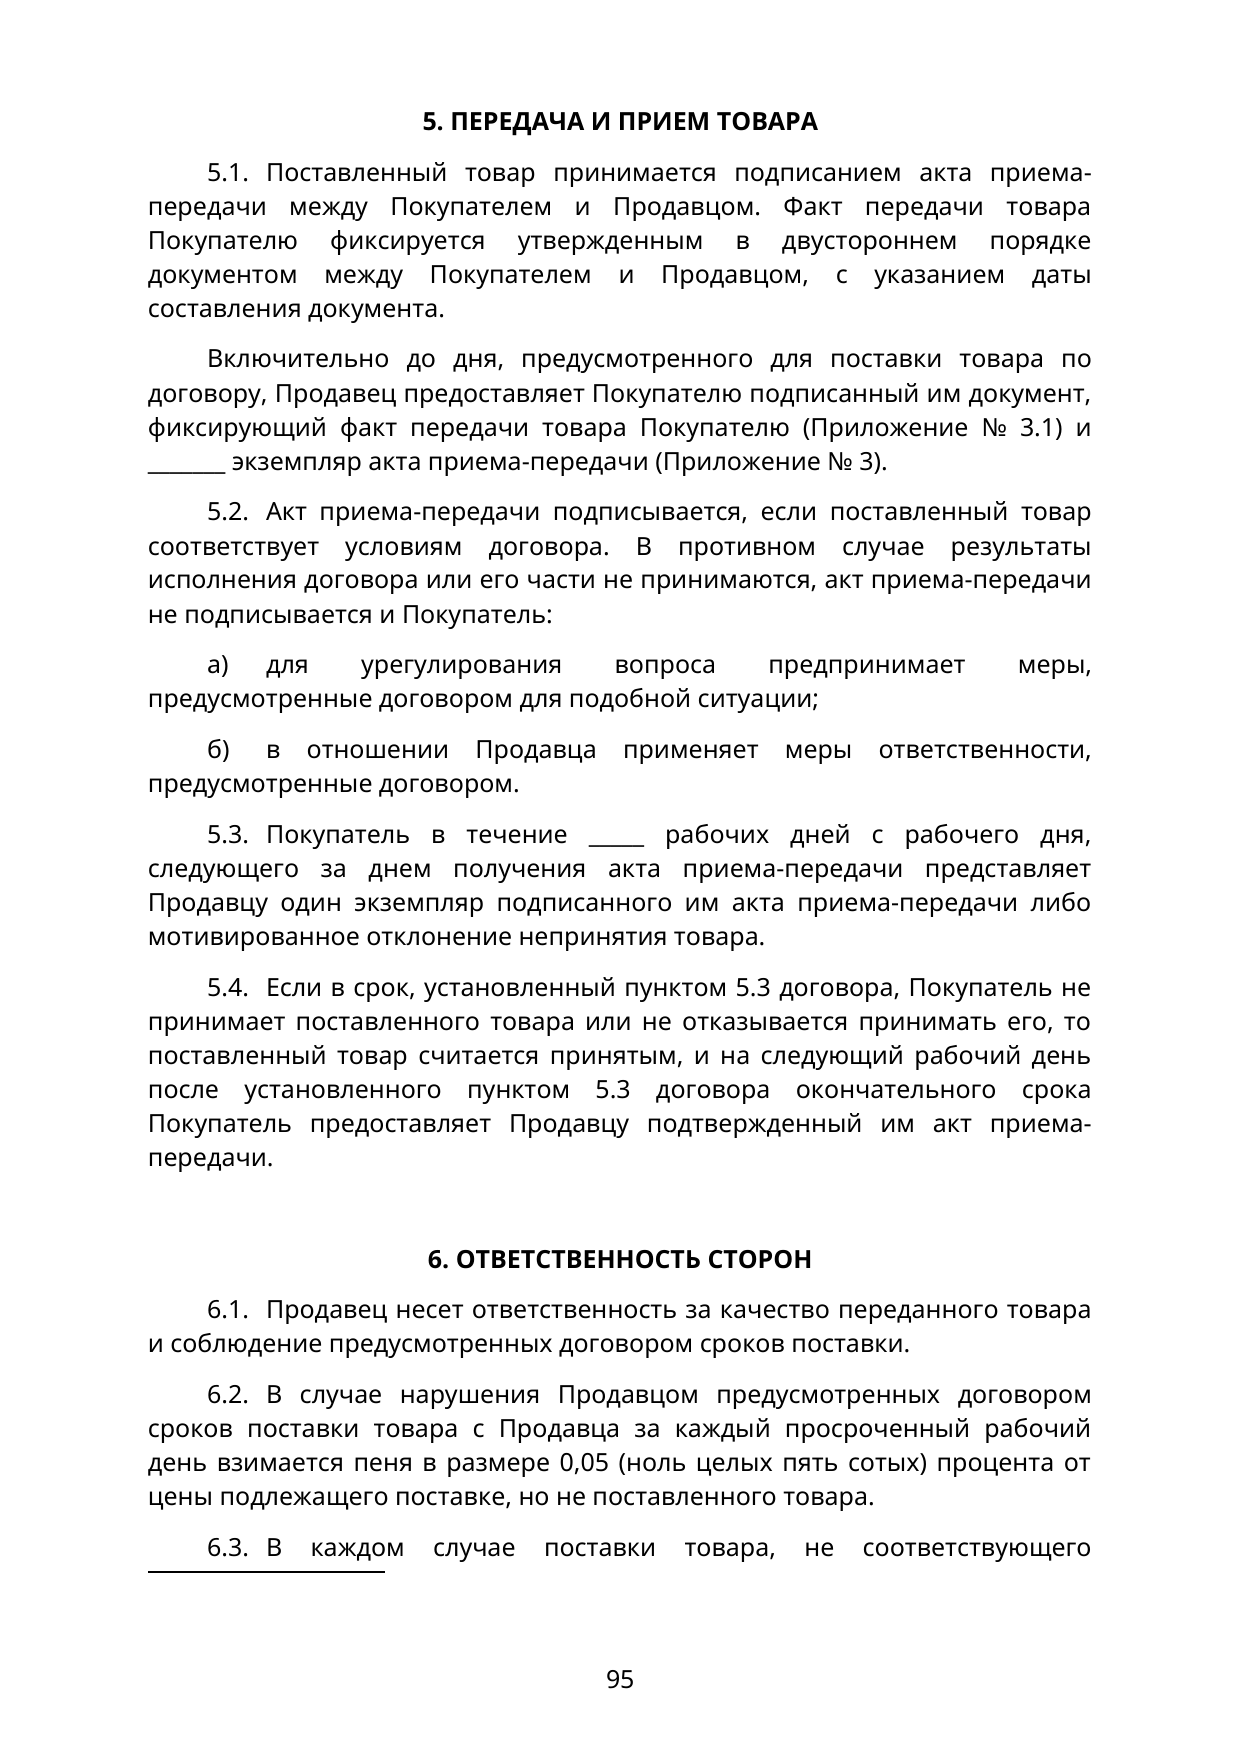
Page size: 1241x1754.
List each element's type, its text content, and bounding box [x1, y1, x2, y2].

text а) для урегулирования вопроса предпринимает меры, предусмотренные договором для подобной ситуации; [148, 647, 1092, 715]
text 5.3. Покупатель в течение _____ рабочих дней с рабочего дня, следующего за днем получения акта приема-передачи представляет Продавцу один экземпляр подписанного им акта приема-передачи либо мотивированное отклонение непринятия товара. [148, 817, 1092, 953]
text 6.2. В случае нарушения Продавцом предусмотренных договором сроков поставки товара с Продавца за каждый просроченный рабочий день взимается пеня в размере 0,05 (ноль целых пять сотых) процента от цены подлежащего поставке, но не поставленного товара. [148, 1377, 1092, 1513]
text 5.1. Поставленный товар принимается подписанием акта приема-передачи между Покупателем и Продавцом. Факт передачи товара Покупателю фиксируется утвержденным в двустороннем порядке документом между Покупателем и Продавцом, с указанием даты составления документа. [148, 154, 1092, 324]
text 5. ПЕРЕДАЧА И ПРИЕМ ТОВАРА [148, 103, 1092, 137]
text 6. ОТВЕТСТВЕННОСТЬ СТОРОН [148, 1241, 1092, 1275]
text 5.4. Если в срок, установленный пунктом 5.3 договора, Покупатель не принимает поставленного товара или не отказывается принимать его, то поставленный товар считается принятым, и на следующий рабочий день после установленного пунктом 5.3 договора окончательного срока Покупатель предоставляет Продавцу подтвержденный им акт приема-передачи. [148, 969, 1092, 1174]
text Включительно до дня, предусмотренного для поставки товара по договору, Продавец предоставляет Покупателю подписанный им документ, фиксирующий факт передачи товара Покупателю (Приложение № 3.1) и _______ экземпляр акта приема-передачи (Приложение № 3). [148, 341, 1092, 477]
text б) в отношении Продавца применяет меры ответственности, предусмотренные договором. [148, 732, 1092, 800]
text 6.1. Продавец несет ответственность за качество переданного товара и соблюдение предусмотренных договором сроков поставки. [148, 1292, 1092, 1360]
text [148, 1530, 1092, 1564]
text 5.2. Акт приема-передачи подписывается, если поставленный товар соответствует условиям договора. В противном случае результаты исполнения договора или его части не принимаются, акт приема-передачи не подписывается и Покупатель: [148, 494, 1092, 630]
